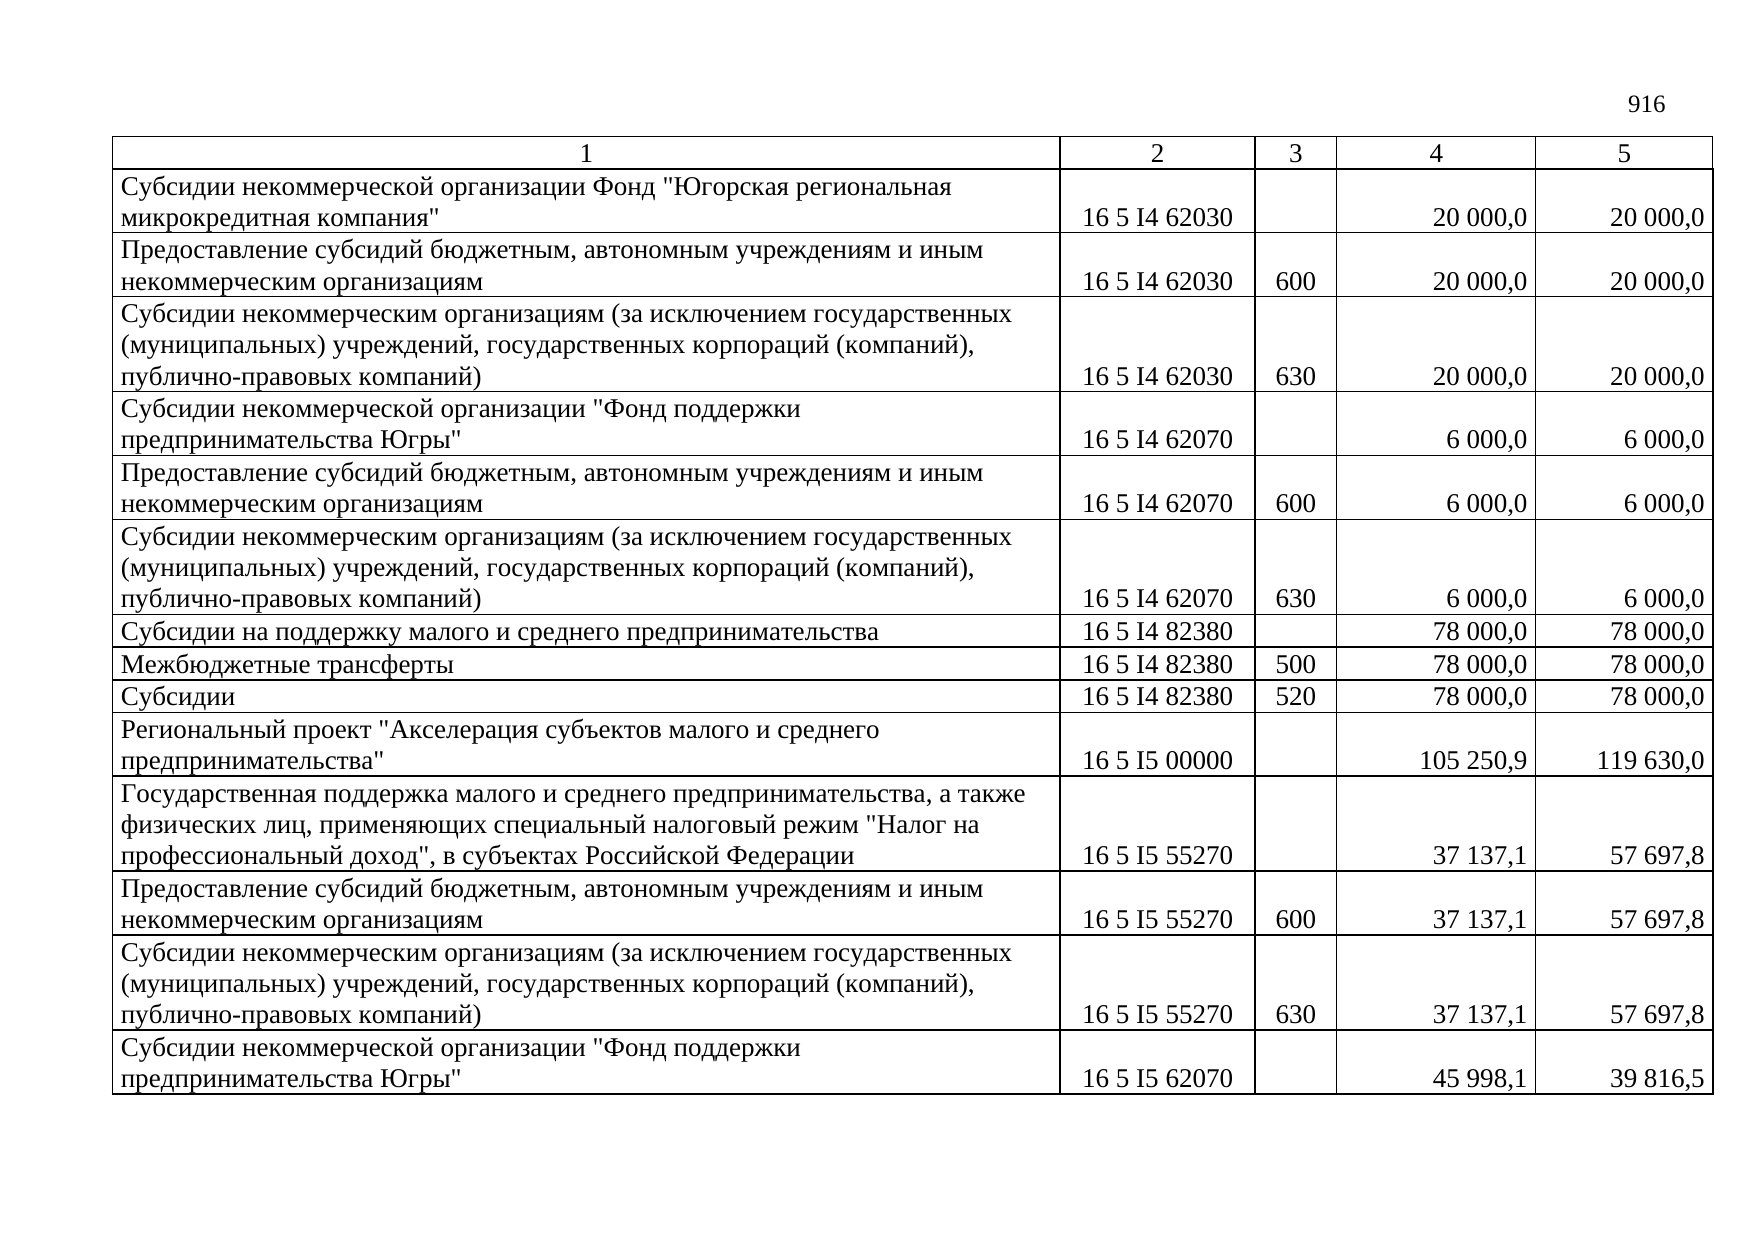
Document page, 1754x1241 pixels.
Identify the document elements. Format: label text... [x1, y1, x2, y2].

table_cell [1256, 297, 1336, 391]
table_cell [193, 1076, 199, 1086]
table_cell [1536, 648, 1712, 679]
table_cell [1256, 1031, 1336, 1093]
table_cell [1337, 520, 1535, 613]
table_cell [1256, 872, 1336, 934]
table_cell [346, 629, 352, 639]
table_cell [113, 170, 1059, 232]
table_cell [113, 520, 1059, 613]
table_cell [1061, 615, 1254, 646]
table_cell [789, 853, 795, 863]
table_header 4 [1337, 137, 1535, 168]
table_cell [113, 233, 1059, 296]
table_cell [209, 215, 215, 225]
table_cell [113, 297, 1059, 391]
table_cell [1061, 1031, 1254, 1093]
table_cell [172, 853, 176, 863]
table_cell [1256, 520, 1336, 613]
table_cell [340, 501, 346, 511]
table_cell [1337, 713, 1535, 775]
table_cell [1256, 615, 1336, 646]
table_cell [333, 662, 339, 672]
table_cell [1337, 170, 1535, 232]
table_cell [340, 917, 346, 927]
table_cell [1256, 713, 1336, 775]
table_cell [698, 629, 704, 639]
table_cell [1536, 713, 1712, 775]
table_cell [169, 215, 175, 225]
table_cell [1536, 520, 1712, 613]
table_header 2 [1061, 137, 1254, 168]
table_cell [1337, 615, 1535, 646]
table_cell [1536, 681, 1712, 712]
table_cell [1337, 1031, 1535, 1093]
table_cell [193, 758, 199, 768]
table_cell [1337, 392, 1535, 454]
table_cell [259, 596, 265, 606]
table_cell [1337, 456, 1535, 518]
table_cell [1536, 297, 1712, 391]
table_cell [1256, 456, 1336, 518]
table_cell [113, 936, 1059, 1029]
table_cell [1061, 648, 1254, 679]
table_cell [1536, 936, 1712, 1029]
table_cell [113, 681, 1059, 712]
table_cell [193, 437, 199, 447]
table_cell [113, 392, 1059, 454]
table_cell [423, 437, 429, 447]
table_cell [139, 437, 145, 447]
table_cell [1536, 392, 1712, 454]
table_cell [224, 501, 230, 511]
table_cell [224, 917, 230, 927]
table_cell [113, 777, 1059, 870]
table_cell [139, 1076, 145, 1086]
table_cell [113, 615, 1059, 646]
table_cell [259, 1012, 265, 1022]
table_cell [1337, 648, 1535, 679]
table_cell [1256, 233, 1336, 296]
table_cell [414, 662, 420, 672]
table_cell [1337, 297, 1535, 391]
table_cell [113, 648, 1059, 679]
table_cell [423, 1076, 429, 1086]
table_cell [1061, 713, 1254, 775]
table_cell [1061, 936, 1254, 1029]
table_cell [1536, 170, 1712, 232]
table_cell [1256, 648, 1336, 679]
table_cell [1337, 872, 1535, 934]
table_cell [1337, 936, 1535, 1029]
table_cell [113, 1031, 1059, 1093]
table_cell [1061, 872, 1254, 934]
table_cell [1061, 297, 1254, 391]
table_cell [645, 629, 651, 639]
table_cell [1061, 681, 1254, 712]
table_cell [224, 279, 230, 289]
table_header 1 [113, 137, 1059, 168]
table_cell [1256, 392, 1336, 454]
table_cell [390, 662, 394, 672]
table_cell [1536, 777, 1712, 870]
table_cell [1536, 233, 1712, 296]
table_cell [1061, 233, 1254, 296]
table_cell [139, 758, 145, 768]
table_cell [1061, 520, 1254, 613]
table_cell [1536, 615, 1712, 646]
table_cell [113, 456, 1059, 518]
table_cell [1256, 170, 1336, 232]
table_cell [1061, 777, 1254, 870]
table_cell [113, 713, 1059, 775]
table_header 3 [1256, 137, 1336, 168]
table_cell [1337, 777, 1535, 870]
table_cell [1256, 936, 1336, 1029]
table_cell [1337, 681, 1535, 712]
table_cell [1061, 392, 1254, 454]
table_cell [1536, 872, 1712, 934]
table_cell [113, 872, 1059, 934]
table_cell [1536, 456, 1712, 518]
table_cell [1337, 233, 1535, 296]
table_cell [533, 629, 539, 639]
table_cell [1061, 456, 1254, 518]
table_header 5 [1536, 137, 1712, 168]
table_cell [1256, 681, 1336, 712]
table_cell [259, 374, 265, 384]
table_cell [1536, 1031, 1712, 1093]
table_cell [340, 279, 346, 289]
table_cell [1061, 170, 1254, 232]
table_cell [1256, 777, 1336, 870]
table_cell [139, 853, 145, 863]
